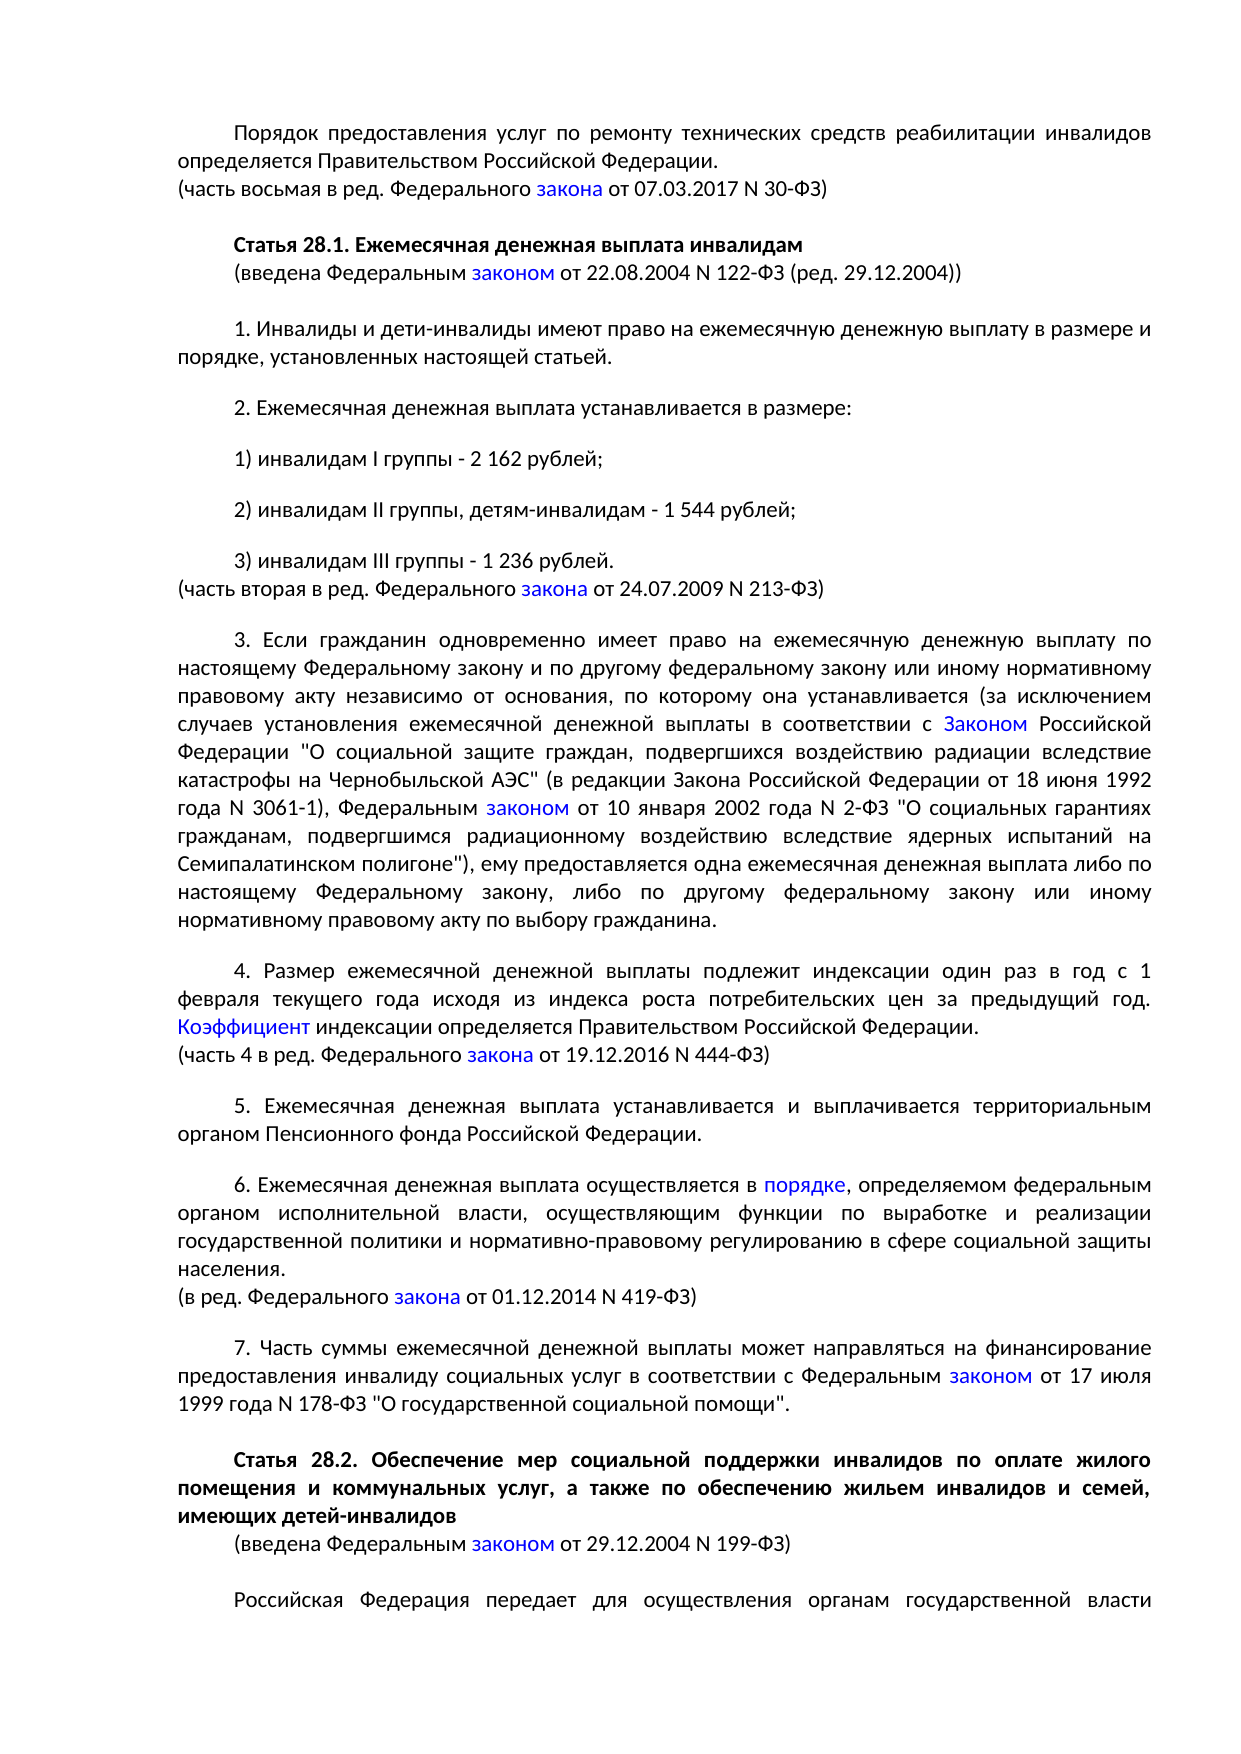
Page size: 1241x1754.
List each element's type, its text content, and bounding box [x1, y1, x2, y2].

text 2. Ежемесячная денежная выплата устанавливается в размере: [177, 393, 1152, 421]
text (введена Федеральным законом от 22.08.2004 N 122-ФЗ (ред. 29.12.2004)) [177, 258, 1152, 286]
text 1. Инвалиды и дети-инвалиды имеют право на ежемесячную денежную выплату в размере и порядке, установленных настоящей статьей. [177, 314, 1152, 370]
text 5. Ежемесячная денежная выплата устанавливается и выплачивается территориальным органом Пенсионного фонда Российской Федерации. [177, 1091, 1152, 1147]
text Порядок предоставления услуг по ремонту технических средств реабилитации инвалидов определяется Правительством Российской Федерации. [177, 118, 1152, 174]
text 2) инвалидам II группы, детям-инвалидам - 1 544 рублей; [177, 495, 1152, 523]
text 4. Размер ежемесячной денежной выплаты подлежит индексации один раз в год с 1 февраля текущего года исходя из индекса роста потребительских цен за предыдущий год. Коэффициент индексации определяется Правительством Российской Федерации. [177, 956, 1152, 1040]
text 6. Ежемесячная денежная выплата осуществляется в порядке, определяемом федеральным органом исполнительной власти, осуществляющим функции по выработке и реализации государственной политики и нормативно-правовому регулированию в сфере социальной защиты населения. [177, 1170, 1152, 1282]
title Статья 28.2. Обеспечение мер социальной поддержки инвалидов по оплате жилого помещения и коммунальных услуг, а также по обеспечению жильем инвалидов и семей, имеющих детей-инвалидов [177, 1445, 1152, 1529]
text (часть вторая в ред. Федерального закона от 24.07.2009 N 213-ФЗ) [177, 574, 1152, 602]
text (часть восьмая в ред. Федерального закона от 07.03.2017 N 30-ФЗ) [177, 174, 1152, 202]
text 7. Часть суммы ежемесячной денежной выплаты может направляться на финансирование предоставления инвалиду социальных услуг в соответствии с Федеральным законом от 17 июля 1999 года N 178-ФЗ "О государственной социальной помощи". [177, 1333, 1152, 1417]
text 3) инвалидам III группы - 1 236 рублей. [177, 546, 1152, 574]
text 1) инвалидам I группы - 2 162 рублей; [177, 444, 1152, 472]
text 3. Если гражданин одновременно имеет право на ежемесячную денежную выплату по настоящему Федеральному закону и по другому федеральному закону или иному нормативному правовому акту независимо от основания, по которому она устанавливается (за исключением случаев установления ежемесячной денежной выплаты в соответствии с Законом Российской Федерации "О социальной защите граждан, подвергшихся воздействию радиации вследствие катастрофы на Чернобыльской АЭС" (в редакции Закона Российской Федерации от 18 июня 1992 года N 3061-1), Федеральным законом от 10 января 2002 года N 2-ФЗ "О социальных гарантиях гражданам, подвергшимся радиационному воздействию вследствие ядерных испытаний на Семипалатинском полигоне"), ему предоставляется одна ежемесячная денежная выплата либо по настоящему Федеральному закону, либо по другому федеральному закону или иному нормативному правовому акту по выбору гражданина. [177, 625, 1152, 933]
text (часть 4 в ред. Федерального закона от 19.12.2016 N 444-ФЗ) [177, 1040, 1152, 1068]
text (в ред. Федерального закона от 01.12.2014 N 419-ФЗ) [177, 1282, 1152, 1310]
text (введена Федеральным законом от 29.12.2004 N 199-ФЗ) [177, 1529, 1152, 1557]
title Статья 28.1. Ежемесячная денежная выплата инвалидам [177, 230, 1152, 258]
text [177, 1585, 1152, 1613]
